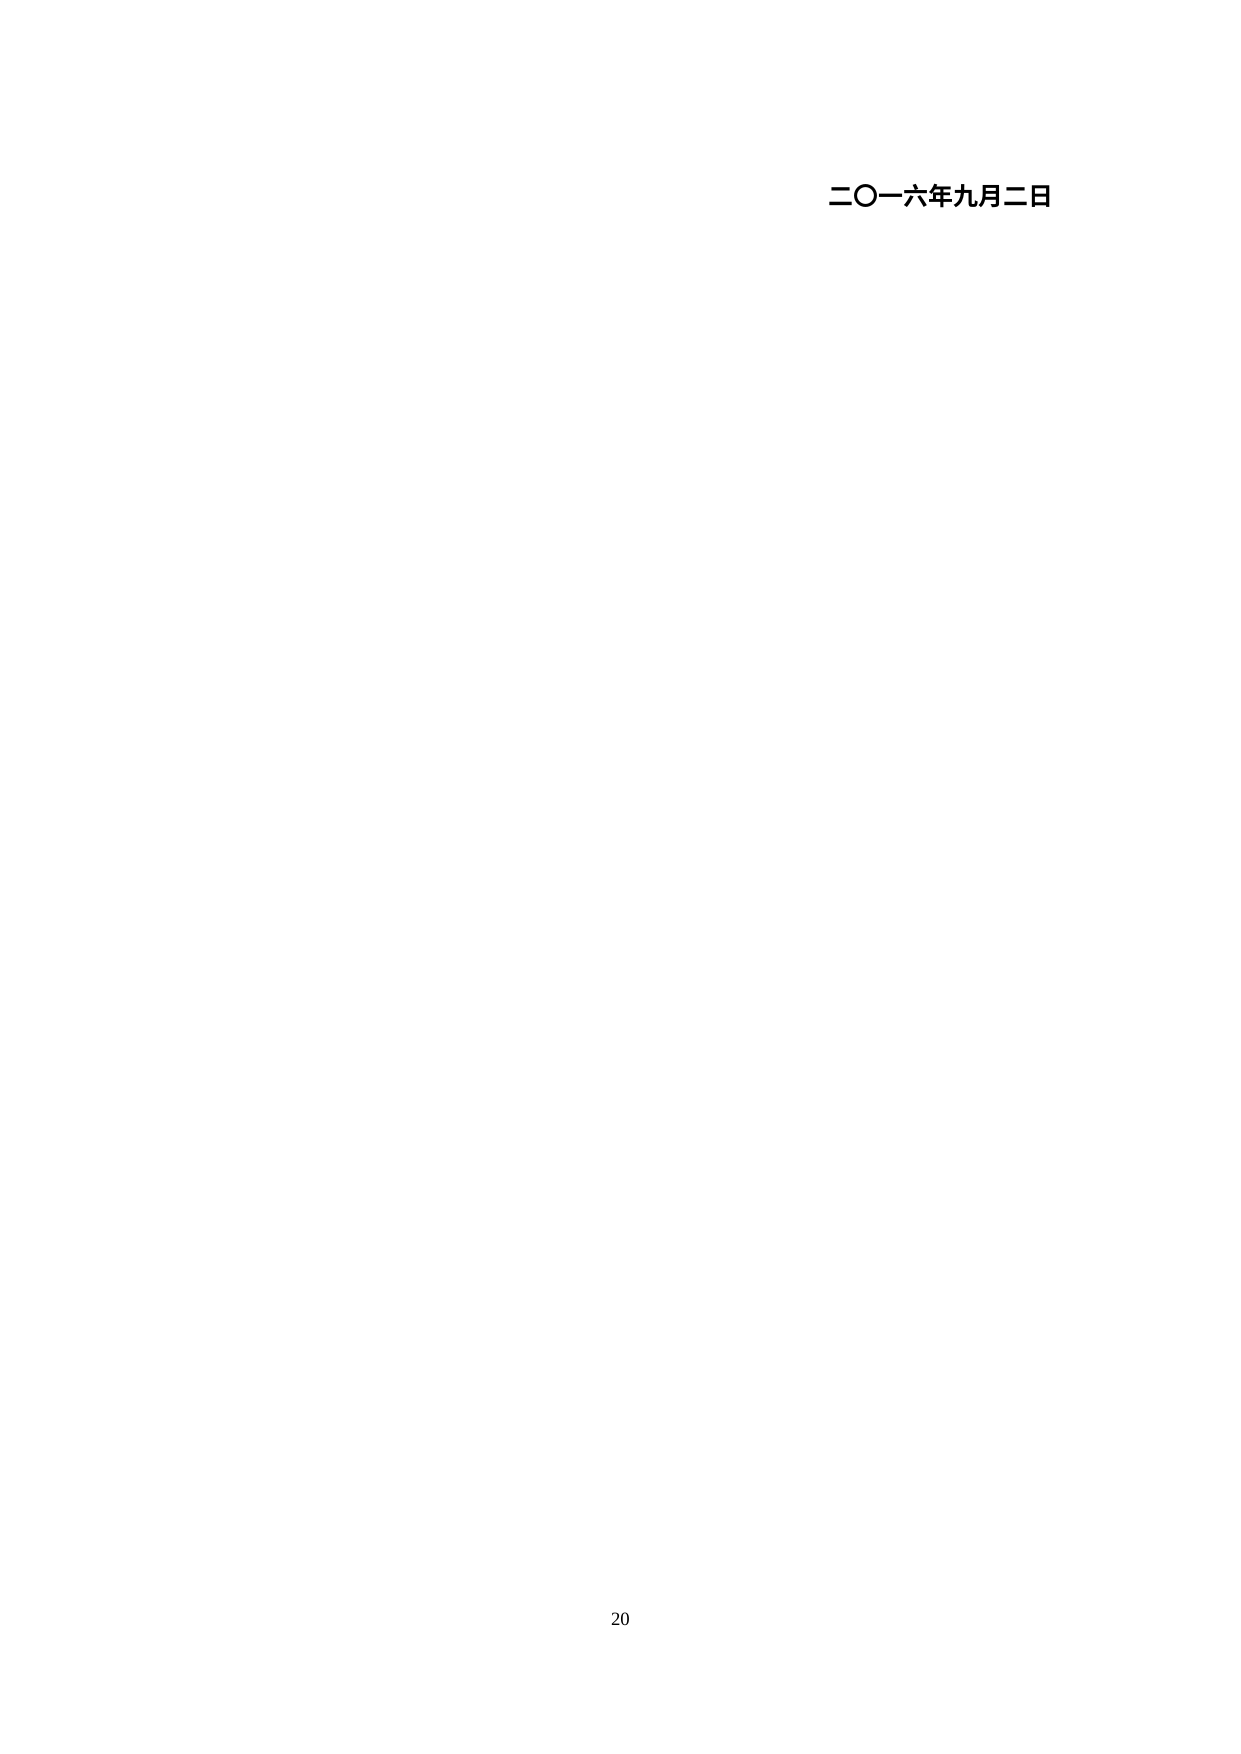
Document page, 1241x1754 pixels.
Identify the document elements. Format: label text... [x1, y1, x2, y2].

text 二〇一六年九月二日 [187, 162, 1053, 227]
